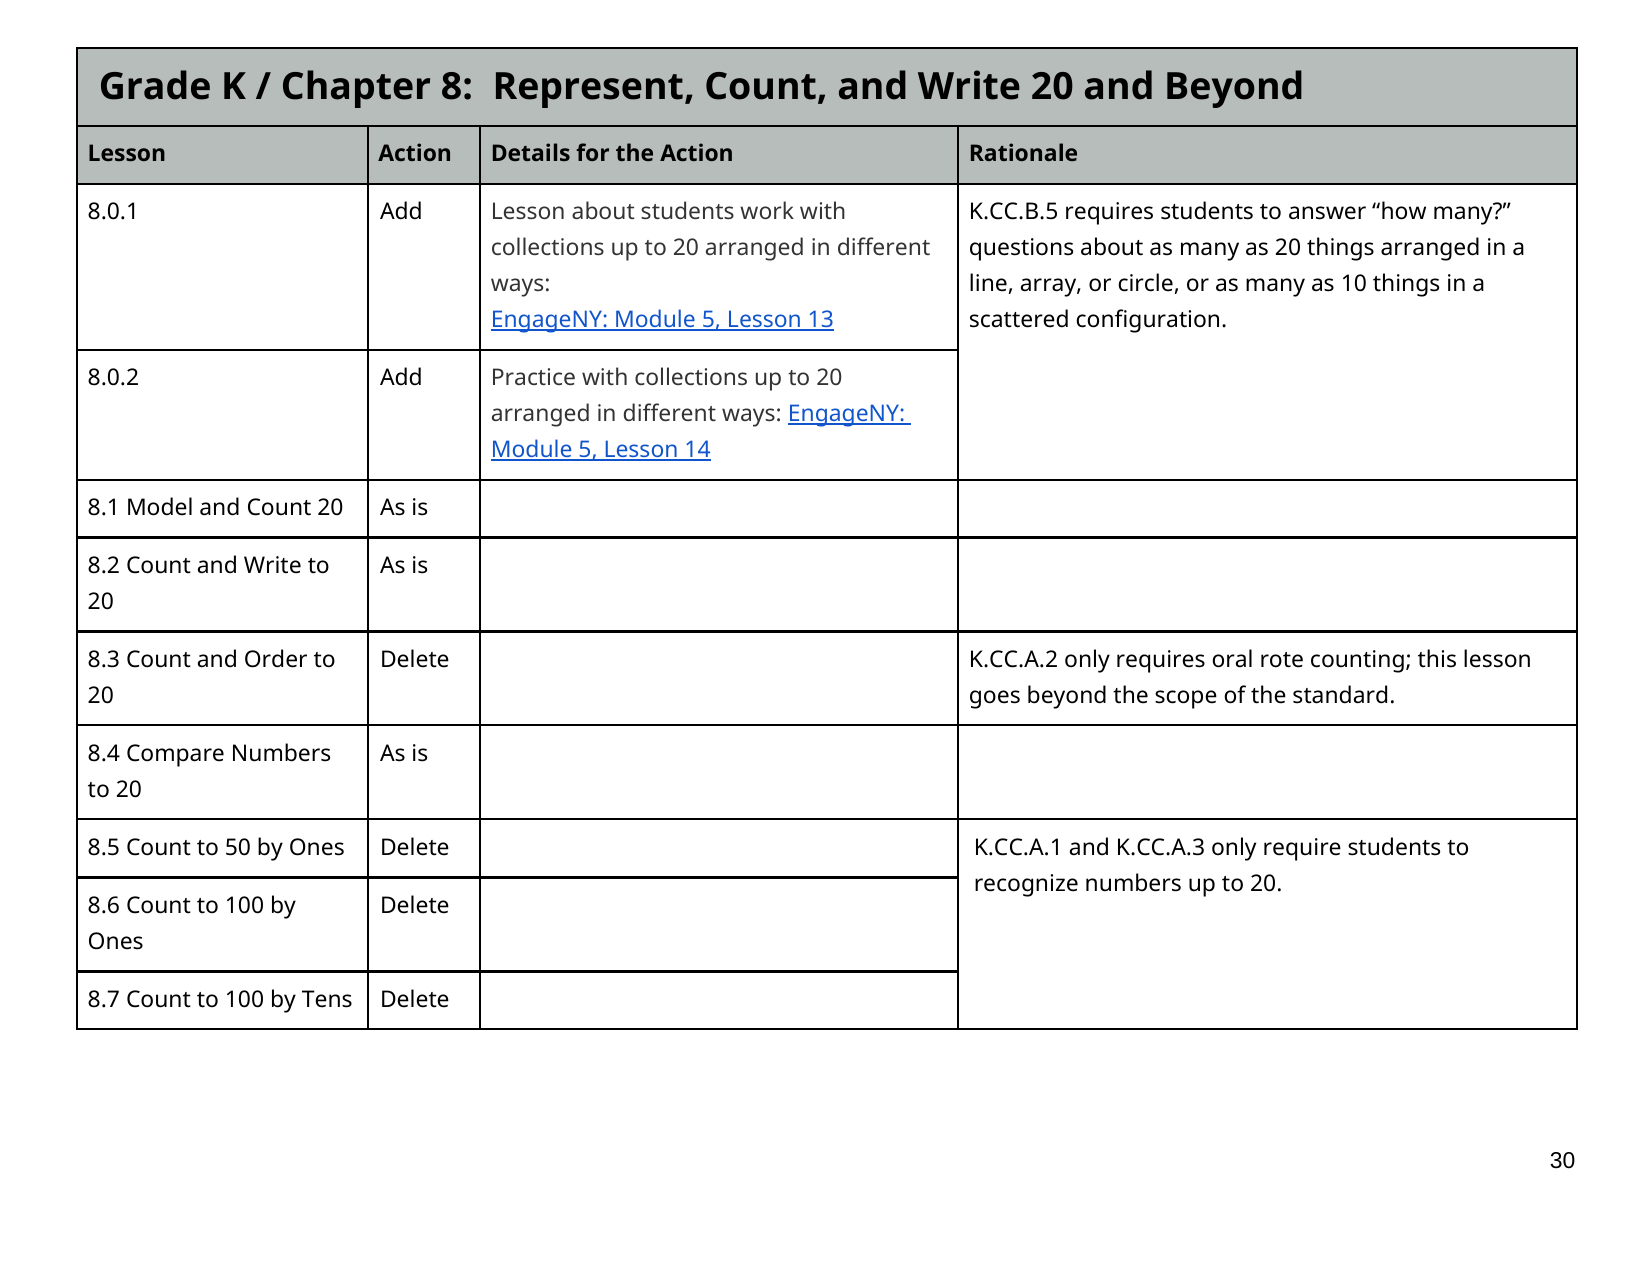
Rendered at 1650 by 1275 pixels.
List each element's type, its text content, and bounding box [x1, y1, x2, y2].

table_cell [481, 633, 957, 724]
table_header Grade K / Chapter 8: Represent, Count, and Write 20 and Beyond [78, 49, 1576, 125]
table_cell [481, 973, 957, 1028]
table_cell [959, 726, 1576, 818]
table_cell Add [369, 351, 479, 478]
table_cell 8.3 Count and Order to 20 [78, 633, 367, 724]
table_cell Delete [369, 820, 479, 876]
table_cell 8.0.2 [78, 351, 367, 478]
table_cell 8.6 Count to 100 by Ones [78, 879, 367, 970]
table_cell [959, 481, 1576, 536]
table_cell [481, 539, 957, 630]
table_cell K.CC.A.2 only requires oral rote counting; this lesson goes beyond the scope of the standard. [959, 633, 1576, 724]
table_cell Delete [369, 633, 479, 724]
table_cell [481, 820, 957, 876]
table_cell [481, 879, 957, 970]
table_cell Delete [369, 973, 479, 1028]
table_cell Lesson [78, 127, 367, 183]
table_cell [481, 726, 957, 818]
table_cell As is [369, 539, 479, 630]
table_cell Lesson about students work with collections up to 20 arranged in different ways: EngageNY: Module 5, Lesson 13 [481, 185, 957, 348]
table_cell Details for the Action [481, 127, 957, 183]
table_cell [959, 539, 1576, 630]
table_cell Action [369, 127, 479, 183]
table_cell 8.0.1 [78, 185, 367, 348]
table_cell 8.5 Count to 50 by Ones [78, 820, 367, 876]
table_cell Delete [369, 879, 479, 970]
table_cell Rationale [959, 127, 1576, 183]
table_cell K.CC.A.1 and K.CC.A.3 only require students to recognize numbers up to 20. [959, 820, 1576, 1028]
table_cell [481, 481, 957, 536]
table_cell As is [369, 481, 479, 536]
table_cell 8.1 Model and Count 20 [78, 481, 367, 536]
table_cell 8.7 Count to 100 by Tens [78, 973, 367, 1028]
table_cell As is [369, 726, 479, 818]
table_cell 8.4 Compare Numbers to 20 [78, 726, 367, 818]
table_cell Add [369, 185, 479, 348]
table_cell Practice with collections up to 20 arranged in different ways: EngageNY: Module 5, Lesson 14 [481, 351, 957, 478]
table_cell 8.2 Count and Write to 20 [78, 539, 367, 630]
table_cell K.CC.B.5 requires students to answer “how many?” questions about as many as 20 things arranged in a line, array, or circle, or as many as 10 things in a scattered configuration. [959, 185, 1576, 478]
